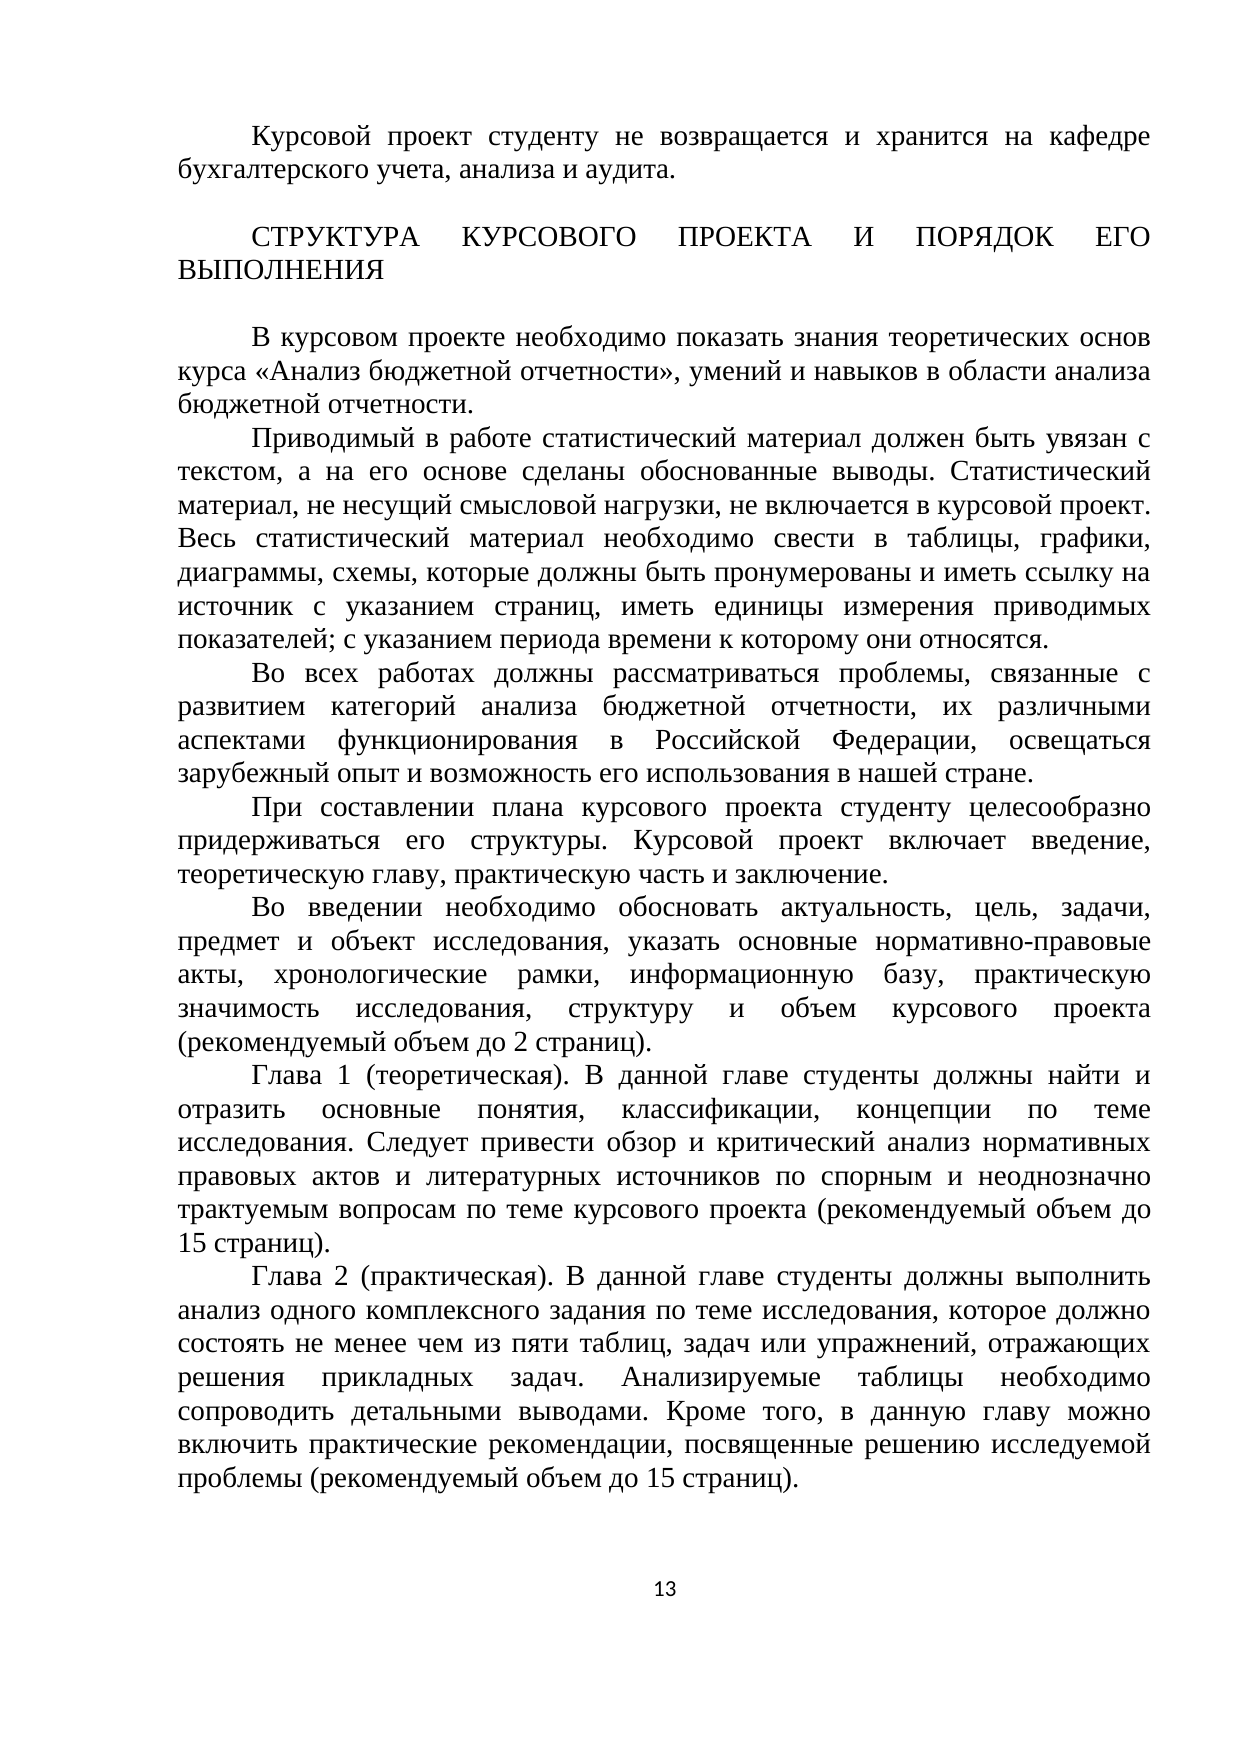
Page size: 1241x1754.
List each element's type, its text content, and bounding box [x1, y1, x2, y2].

text Курсовой проект студенту не возвращается и хранится на кафедре бухгалтерского учета, анализа и аудита. [177, 118, 1152, 185]
text Глава 2 (практическая). В данной главе студенты должны выполнить анализ одного комплексного задания по теме исследования, которое должно состоять не менее чем из пяти таблиц, задач или упражнений, отражающих решения прикладных задач. Анализируемые таблицы необходимо сопроводить детальными выводами. Кроме того, в данную главу можно включить практические рекомендации, посвященные решению исследуемой проблемы (рекомендуемый объем до 15 страниц). [177, 1258, 1152, 1493]
text Глава 1 (теоретическая). В данной главе студенты должны найти и отразить основные понятия, классификации, концепции по теме исследования. Следует привести обзор и критический анализ нормативных правовых актов и литературных источников по спорным и неоднозначно трактуемым вопросам по теме курсового проекта (рекомендуемый объем до 15 страниц). [177, 1057, 1152, 1258]
text СТРУКТУРА КУРСОВОГО ПРОЕКТА И ПОРЯДОК ЕГО ВЫПОЛНЕНИЯ [177, 219, 1152, 286]
text Во всех работах должны рассматриваться проблемы, связанные с развитием категорий анализа бюджетной отчетности, их различными аспектами функционирования в Российской Федерации, освещаться зарубежный опыт и возможность его использования в нашей стране. [177, 655, 1152, 789]
text В курсовом проекте необходимо показать знания теоретических основ курса «Анализ бюджетной отчетности», умений и навыков в области анализа бюджетной отчетности. [177, 319, 1152, 420]
text Во введении необходимо обосновать актуальность, цель, задачи, предмет и объект исследования, указать основные нормативно-правовые акты, хронологические рамки, информационную базу, практическую значимость исследования, структуру и объем курсового проекта (рекомендуемый объем до 2 страниц). [177, 889, 1152, 1057]
text При составлении плана курсового проекта студенту целесообразно придерживаться его структуры. Курсовой проект включает введение, теоретическую главу, практическую часть и заключение. [177, 789, 1152, 889]
text Приводимый в работе статистический материал должен быть увязан с текстом, а на его основе сделаны обоснованные выводы. Статистический материал, не несущий смысловой нагрузки, не включается в курсовой проект. Весь статистический материал необходимо свести в таблицы, графики, диаграммы, схемы, которые должны быть пронумерованы и иметь ссылку на источник с указанием страниц, иметь единицы измерения приводимых показателей; с указанием периода времени к которому они относятся. [177, 420, 1152, 655]
